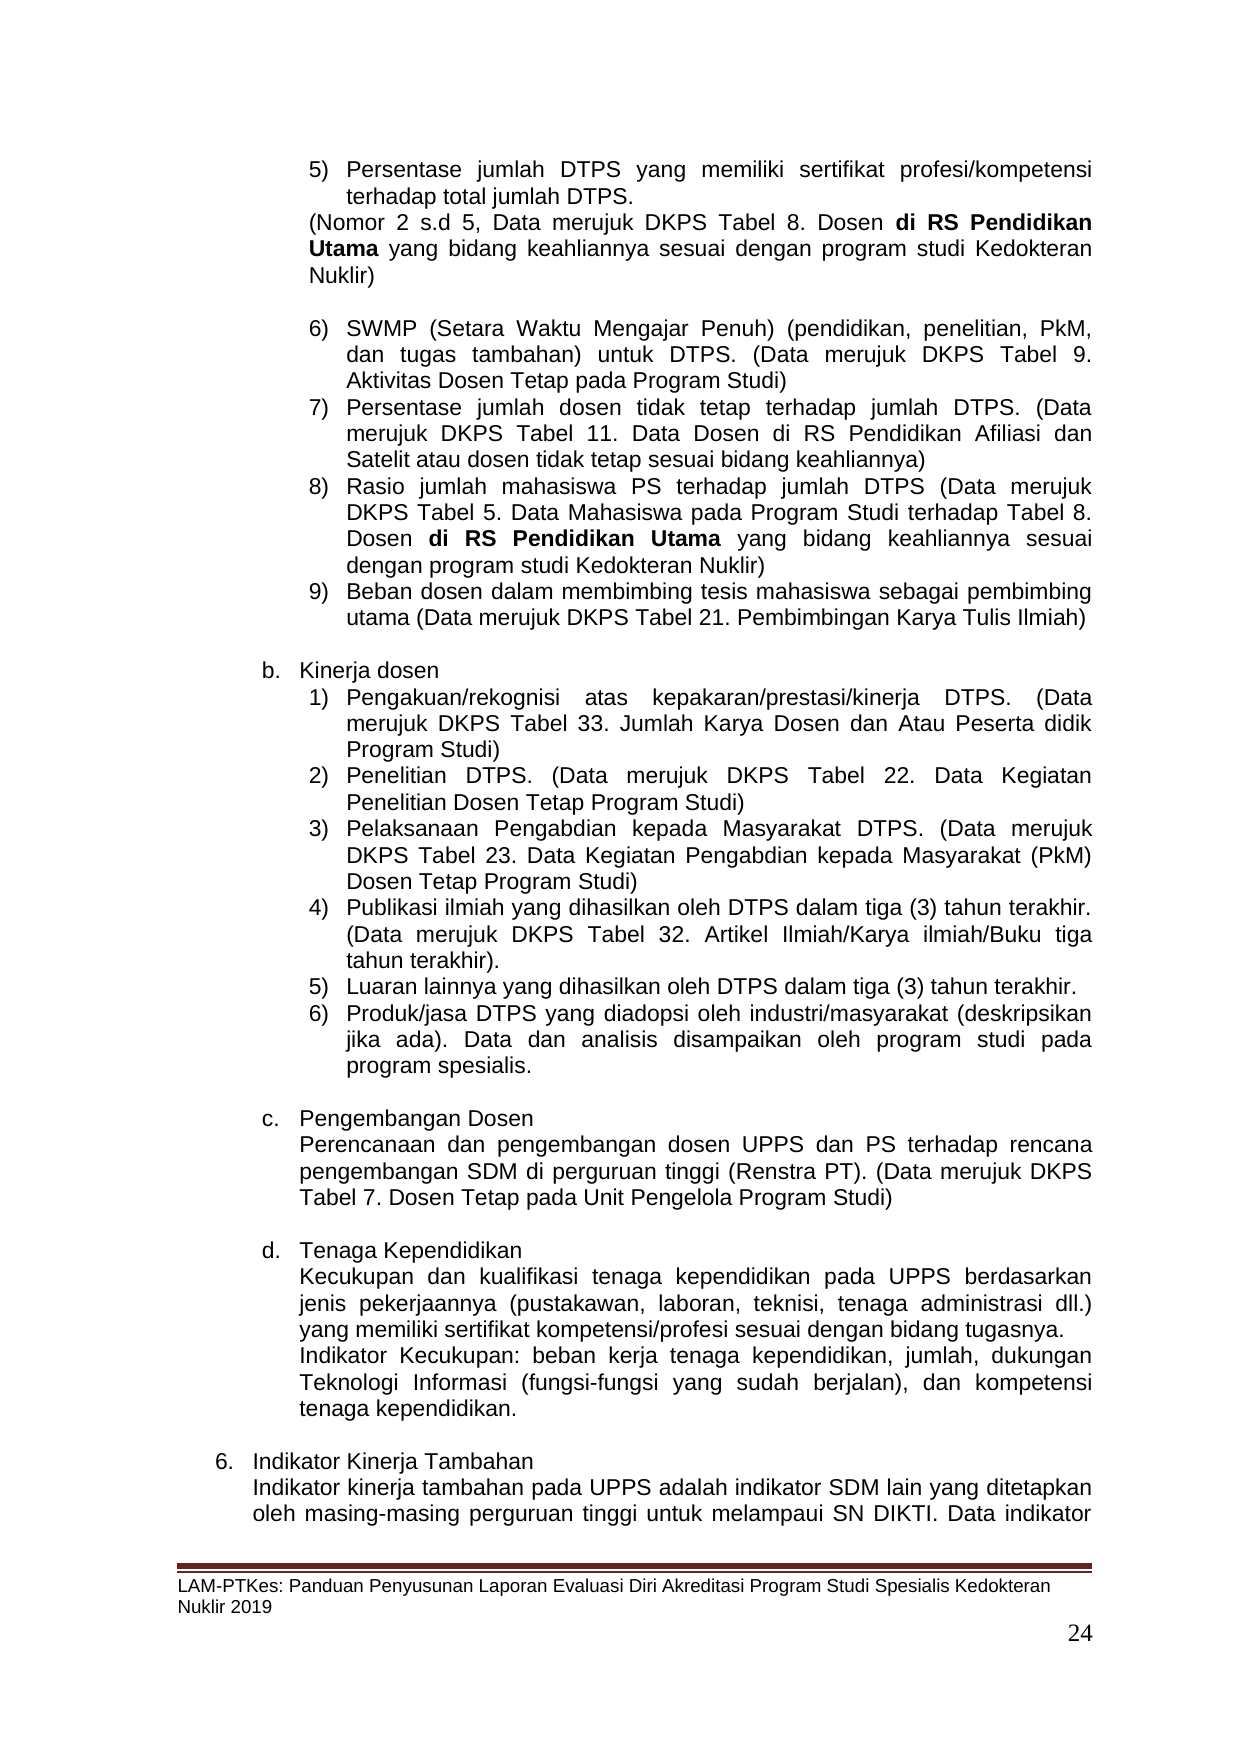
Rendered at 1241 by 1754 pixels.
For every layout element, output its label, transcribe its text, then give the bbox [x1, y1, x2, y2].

list Publikasi ilmiah yang dihasilkan oleh DTPS dalam tiga (3) tahun terakhir. (Data merujuk DKPS Tabel 32. Artikel Ilmiah/Karya ilmiah/Buku tiga tahun terakhir). [308, 894, 1092, 973]
list Tenaga Kependidikan [262, 1237, 1092, 1263]
list Rasio jumlah mahasiswa PS terhadap jumlah DTPS (Data merujuk DKPS Tabel 5. Data Mahasiswa pada Program Studi terhadap Tabel 8. Dosen di RS Pendidikan Utama yang bidang keahliannya sesuai dengan program studi Kedokteran Nuklir) [308, 473, 1092, 578]
list Persentase jumlah dosen tidak tetap terhadap jumlah DTPS. (Data merujuk DKPS Tabel 11. Data Dosen di RS Pendidikan Afiliasi dan Satelit atau dosen tidak tetap sesuai bidang keahliannya) [308, 393, 1092, 473]
text Indikator Kecukupan: beban kerja tenaga kependidikan, jumlah, dukungan Teknologi Informasi (fungsi-fungsi yang sudah berjalan), dan kompetensi tenaga kependidikan. [299, 1342, 1092, 1421]
list Beban dosen dalam membimbing tesis mahasiswa sebagai pembimbing utama (Data merujuk DKPS Tabel 21. Pembimbingan Karya Tulis Ilmiah) [308, 578, 1092, 631]
list Penelitian DTPS. (Data merujuk DKPS Tabel 22. Data Kegiatan Penelitian Dosen Tetap Program Studi) [308, 762, 1092, 815]
list Pengembangan Dosen [262, 1105, 1092, 1131]
list Pelaksanaan Pengabdian kepada Masyarakat DTPS. (Data merujuk DKPS Tabel 23. Data Kegiatan Pengabdian kepada Masyarakat (PkM) Dosen Tetap Program Studi) [308, 815, 1092, 894]
text Perencanaan dan pengembangan dosen UPPS dan PS terhadap rencana pengembangan SDM di perguruan tinggi (Renstra PT). (Data merujuk DKPS Tabel 7. Dosen Tetap pada Unit Pengelola Program Studi) [299, 1131, 1092, 1211]
list Kinerja dosen [262, 657, 1092, 683]
list Produk/jasa DTPS yang diadopsi oleh industri/masyarakat (deskripsikan jika ada). Data dan analisis disampaikan oleh program studi pada program spesialis. [308, 1000, 1092, 1079]
list SWMP (Setara Waktu Mengajar Penuh) (pendidikan, penelitian, PkM, dan tugas tambahan) untuk DTPS. (Data merujuk DKPS Tabel 9. Aktivitas Dosen Tetap pada Program Studi) [308, 314, 1092, 393]
list Luaran lainnya yang dihasilkan oleh DTPS dalam tiga (3) tahun terakhir. [308, 973, 1092, 1000]
text (Nomor 2 s.d 5, Data merujuk DKPS Tabel 8. Dosen di RS Pendidikan Utama yang bidang keahliannya sesuai dengan program studi Kedokteran Nuklir) [308, 209, 1092, 288]
list Indikator Kinerja Tambahan [215, 1448, 1092, 1474]
text Kecukupan dan kualifikasi tenaga kependidikan pada UPPS berdasarkan jenis pekerjaannya (pustakawan, laboran, teknisi, tenaga administrasi dll.) yang memiliki sertifikat kompetensi/profesi sesuai dengan bidang tugasnya. [299, 1263, 1092, 1342]
list Persentase jumlah DTPS yang memiliki sertifikat profesi/kompetensi terhadap total jumlah DTPS. [308, 156, 1092, 209]
list Pengakuan/rekognisi atas kepakaran/prestasi/kinerja DTPS. (Data merujuk DKPS Tabel 33. Jumlah Karya Dosen dan Atau Peserta didik Program Studi) [308, 683, 1092, 762]
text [252, 1474, 1092, 1527]
